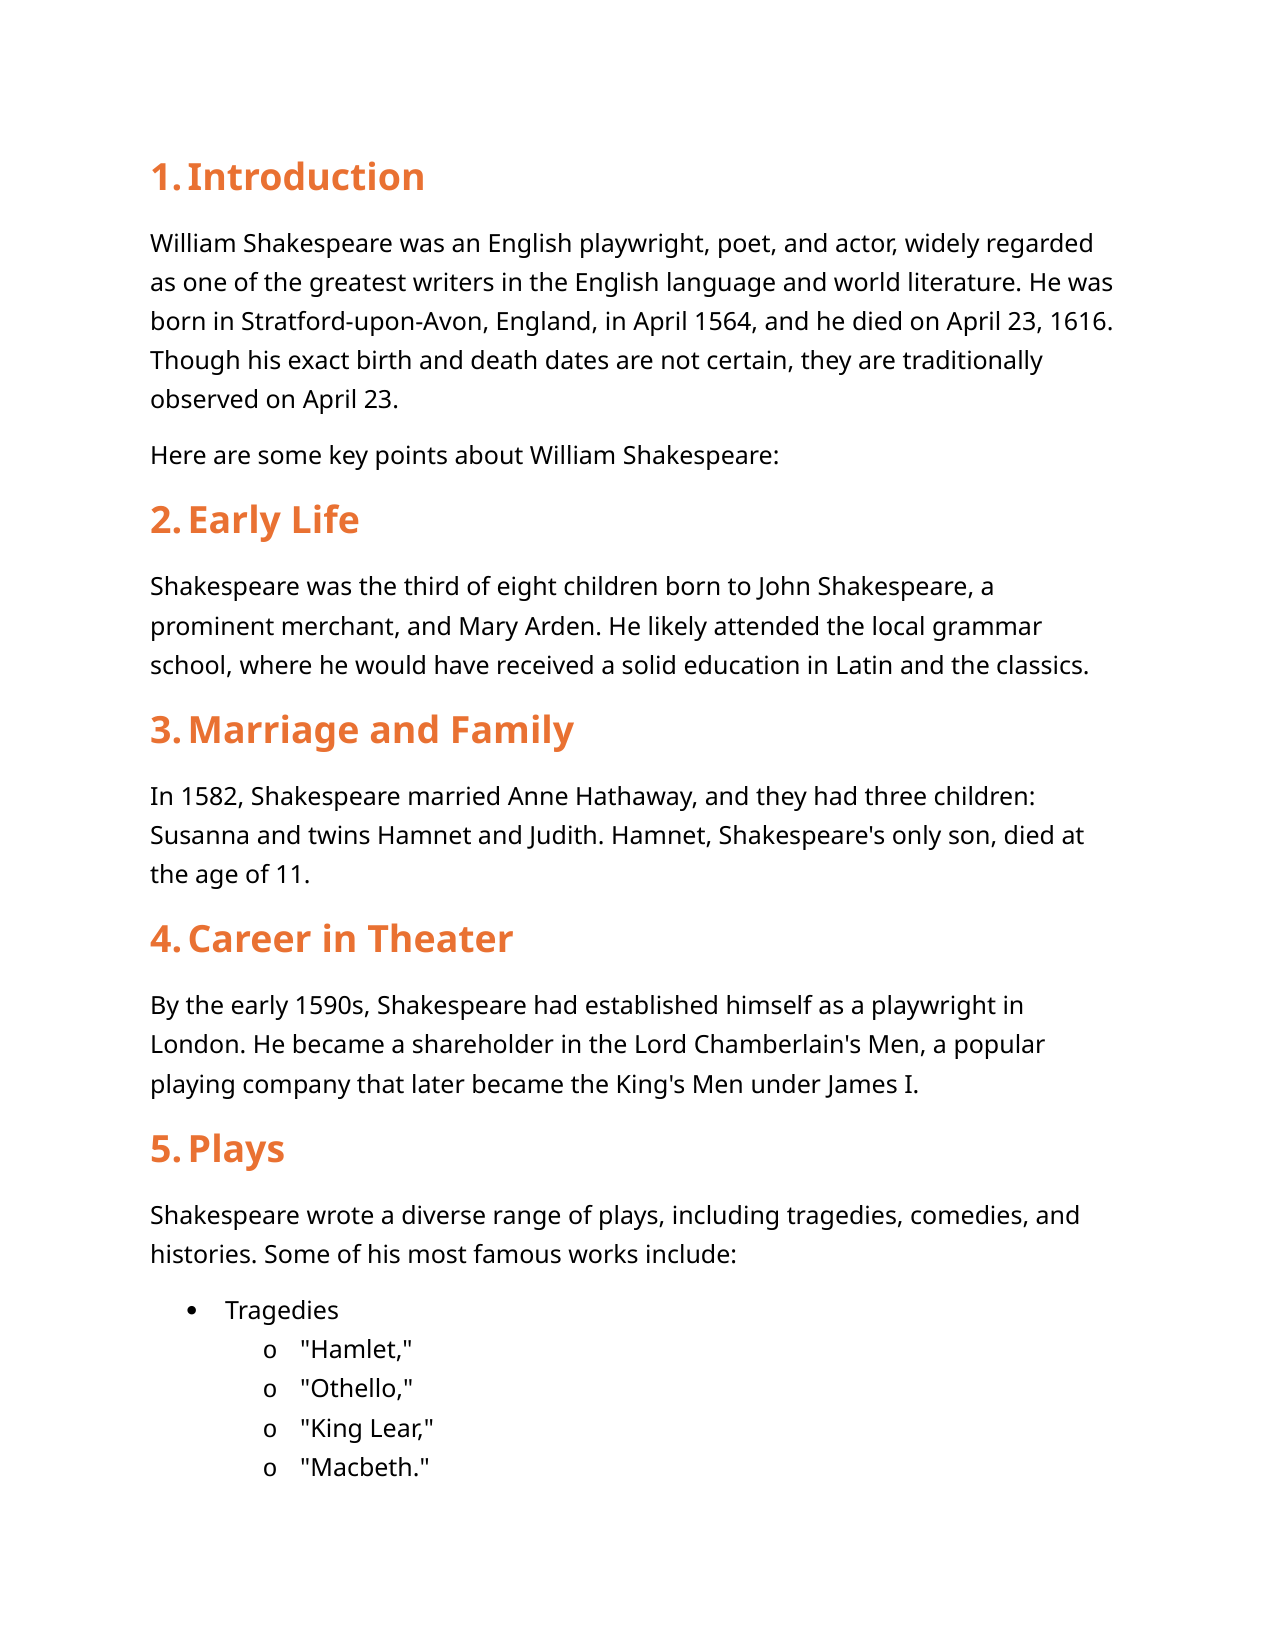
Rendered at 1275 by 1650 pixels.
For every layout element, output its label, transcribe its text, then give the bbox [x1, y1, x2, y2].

list Tragedies [187, 1292, 1125, 1326]
list Early Life [150, 494, 1125, 545]
list "Hamlet," [262, 1332, 1125, 1366]
list Marriage and Family [150, 703, 1125, 754]
list "Othello," [262, 1371, 1125, 1405]
text By the early 1590s, Shakespeare had established himself as a playwright in London. He became a shareholder in the Lord Chamberlain's Men, a popular playing company that later became the King's Men under James I. [150, 988, 1125, 1100]
list "Macbeth." [262, 1450, 1125, 1484]
text Shakespeare wrote a diverse range of plays, including tragedies, comedies, and histories. Some of his most famous works include: [150, 1197, 1125, 1271]
text In 1582, Shakespeare married Anne Hathaway, and they had three children: Susanna and twins Hamnet and Judith. Hamnet, Shakespeare's only son, died at the age of 11. [150, 778, 1125, 891]
text Shakespeare was the third of eight children born to John Shakespeare, a prominent merchant, and Mary Arden. He likely attended the local grammar school, where he would have received a solid education in Latin and the classics. [150, 569, 1125, 681]
list "King Lear," [262, 1410, 1125, 1444]
list Introduction [150, 150, 1125, 201]
list Career in Theater [150, 913, 1125, 964]
list Plays [150, 1122, 1125, 1173]
text William Shakespeare was an English playwright, poet, and actor, widely regarded as one of the greatest writers in the English language and world literature. He was born in Stratford-upon-Avon, England, in April 1564, and he died on April 23, 1616. Though his exact birth and death dates are not certain, they are traditionally observed on April 23. [150, 225, 1125, 416]
text Here are some key points about William Shakespeare: [150, 438, 1125, 472]
